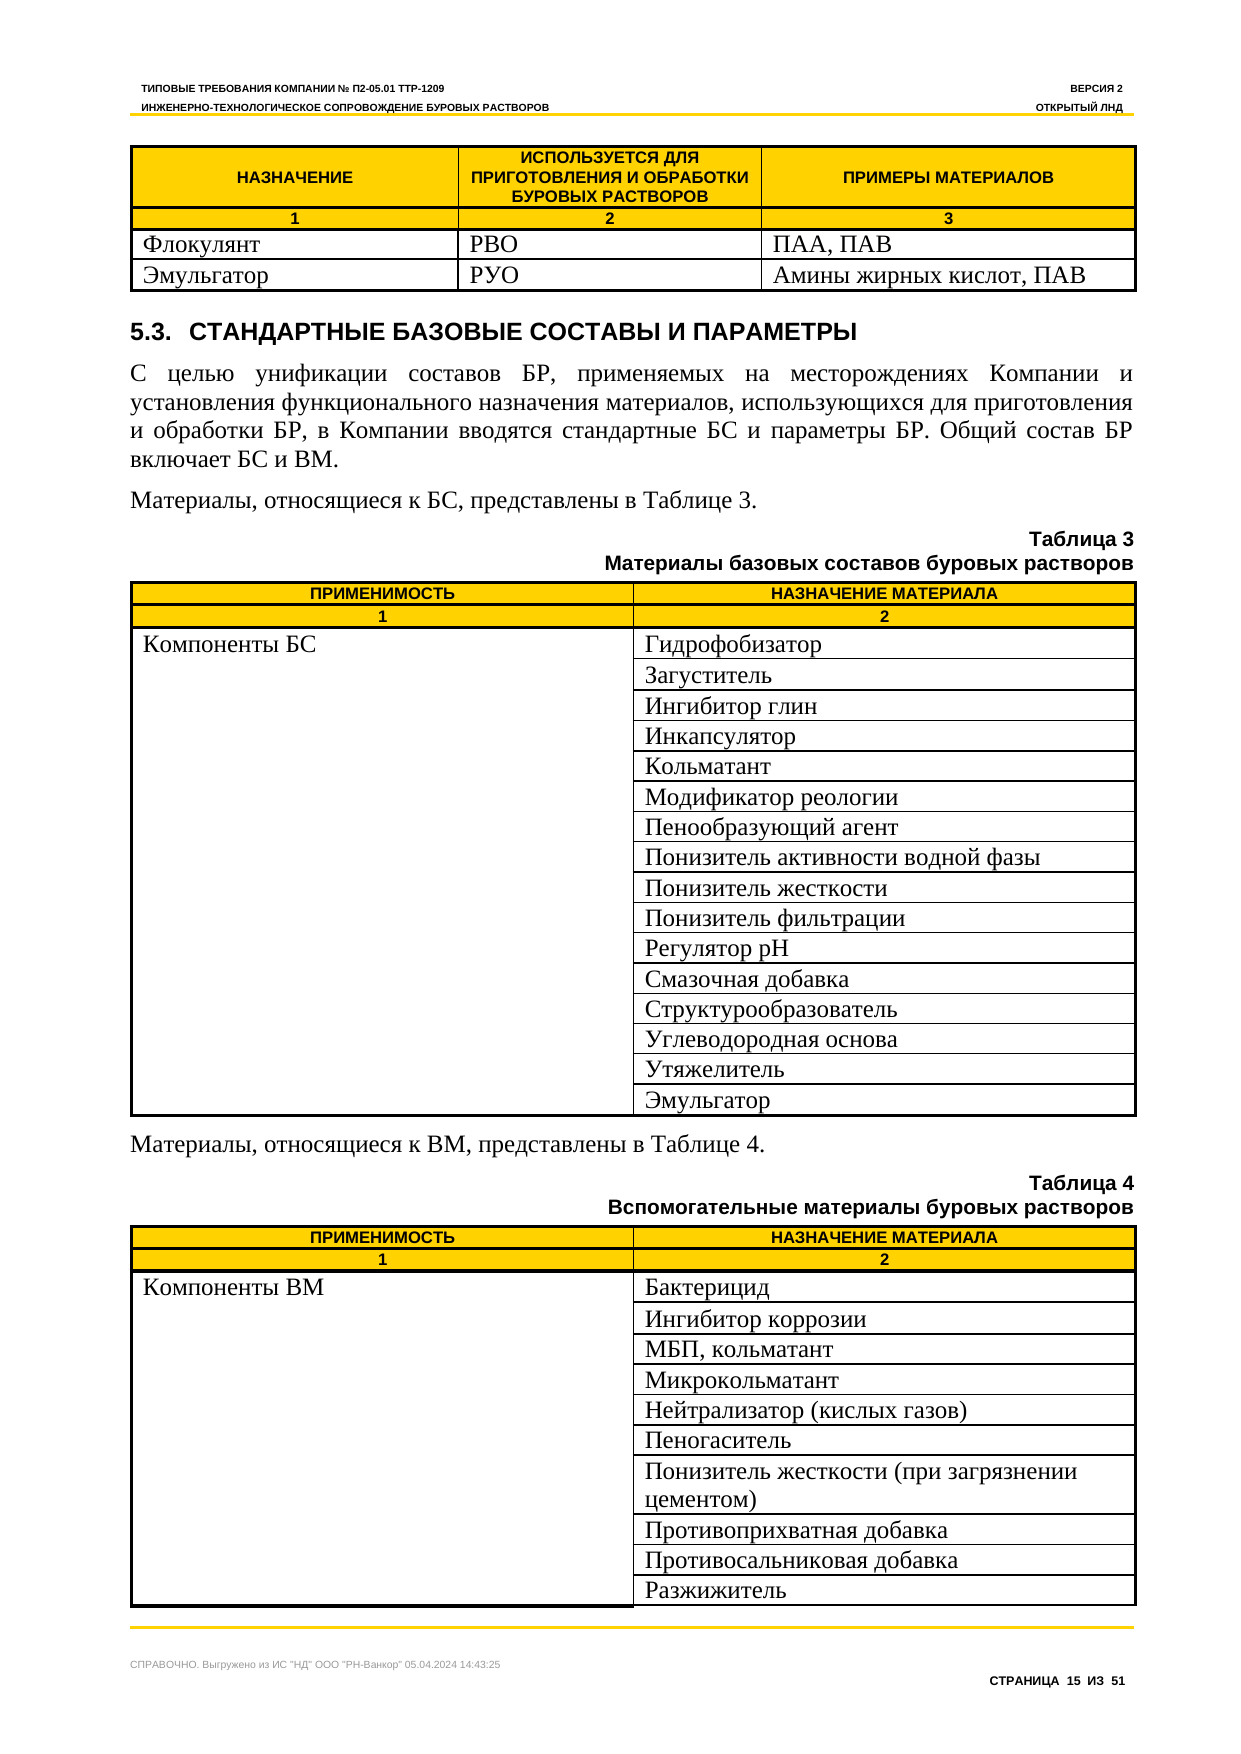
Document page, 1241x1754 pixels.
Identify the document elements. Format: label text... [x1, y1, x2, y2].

table_header ПРИМЕРЫ МАТЕРИАЛОВ [762, 148, 1134, 206]
table_cell Компоненты ВМ [133, 1273, 633, 1604]
table_cell Бактерицид [634, 1273, 1134, 1301]
table_cell Противосальниковая добавка [634, 1545, 1134, 1574]
table_cell Смазочная добавка [634, 964, 1134, 992]
table_cell Пенообразующий агент [634, 812, 1134, 841]
table_cell Загуститель [634, 659, 1134, 689]
table_cell ПАА, ПАВ [762, 231, 1134, 258]
table_cell Пеногаситель [634, 1426, 1134, 1454]
table_cell РВО [459, 231, 761, 258]
table_header НАЗНАЧЕНИЕ МАТЕРИАЛА [634, 1228, 1134, 1247]
table_cell 1 [133, 209, 458, 228]
table_cell Микрокольматант [634, 1365, 1134, 1394]
text С целью унификации составов БР, применяемых на месторождениях Компании и установления функционального назначения материалов, использующихся для приготовления и обработки БР, в Компании вводятся стандартные БС и параметры БР. Общий состав БР включает БС и ВМ. [130, 358, 1134, 473]
table_cell Инкапсулятор [634, 721, 1134, 750]
table_cell Регулятор рН [634, 933, 1134, 962]
table_cell 2 [634, 606, 1134, 626]
table_cell 1 [133, 606, 633, 626]
table_cell Гидрофобизатор [634, 629, 1134, 657]
table_cell МБП, кольматант [634, 1335, 1134, 1363]
table_cell 2 [634, 1250, 1134, 1269]
text Таблица 4 [130, 1171, 1134, 1194]
table_cell Противоприхватная добавка [634, 1515, 1134, 1544]
table_cell РУО [459, 260, 761, 289]
table_cell Флокулянт [133, 231, 457, 258]
table_cell Модификатор реологии [634, 782, 1134, 811]
table_cell Структурообразователь [634, 994, 1134, 1023]
table_header НАЗНАЧЕНИЕ [133, 148, 458, 206]
table_cell 1 [133, 1250, 633, 1269]
table_cell Компоненты БС [133, 629, 633, 1114]
table_cell Ингибитор коррозии [634, 1303, 1134, 1333]
table_cell 2 [459, 209, 761, 228]
table_cell Понизитель фильтрации [634, 903, 1134, 932]
table_cell 3 [762, 209, 1134, 228]
text Таблица 3 [130, 527, 1134, 551]
table_cell Эмульгатор [634, 1085, 1134, 1114]
table_cell Амины жирных кислот, ПАВ [762, 260, 1134, 289]
table_cell Понизитель жесткости (при загрязнении цементом) [634, 1456, 1134, 1513]
table_header НАЗНАЧЕНИЕ МАТЕРИАЛА [634, 584, 1134, 603]
text Материалы базовых составов буровых растворов [130, 551, 1134, 575]
table_cell Эмульгатор [133, 260, 457, 289]
table_cell Кольматант [634, 752, 1134, 780]
table_cell Утяжелитель [634, 1054, 1134, 1083]
table_header ИСПОЛЬЗУЕТСЯ ДЛЯ ПРИГОТОВЛЕНИЯ И ОБРАБОТКИ БУРОВЫХ РАСТВОРОВ [459, 148, 761, 206]
text Материалы, относящиеся к БС, представлены в Таблице 3. [130, 486, 1134, 514]
table_cell Углеводородная основа [634, 1024, 1134, 1053]
table_cell Понизитель активности водной фазы [634, 842, 1134, 871]
table_cell Нейтрализатор (кислых газов) [634, 1395, 1134, 1424]
list СТАНДАРТНЫЕ БАЗОВЫЕ СОСТАВЫ И ПАРАМЕТРЫ [130, 317, 1134, 346]
table_header ПРИМЕНИМОСТЬ [133, 1228, 633, 1247]
table_cell Понизитель жесткости [634, 873, 1134, 901]
text Материалы, относящиеся к ВМ, представлены в Таблице 4. [130, 1129, 1134, 1158]
table_cell Ингибитор глин [634, 691, 1134, 719]
text Вспомогательные материалы буровых растворов [130, 1194, 1134, 1218]
table_header ПРИМЕНИМОСТЬ [133, 584, 633, 603]
table_cell Разжижитель [634, 1576, 1134, 1604]
